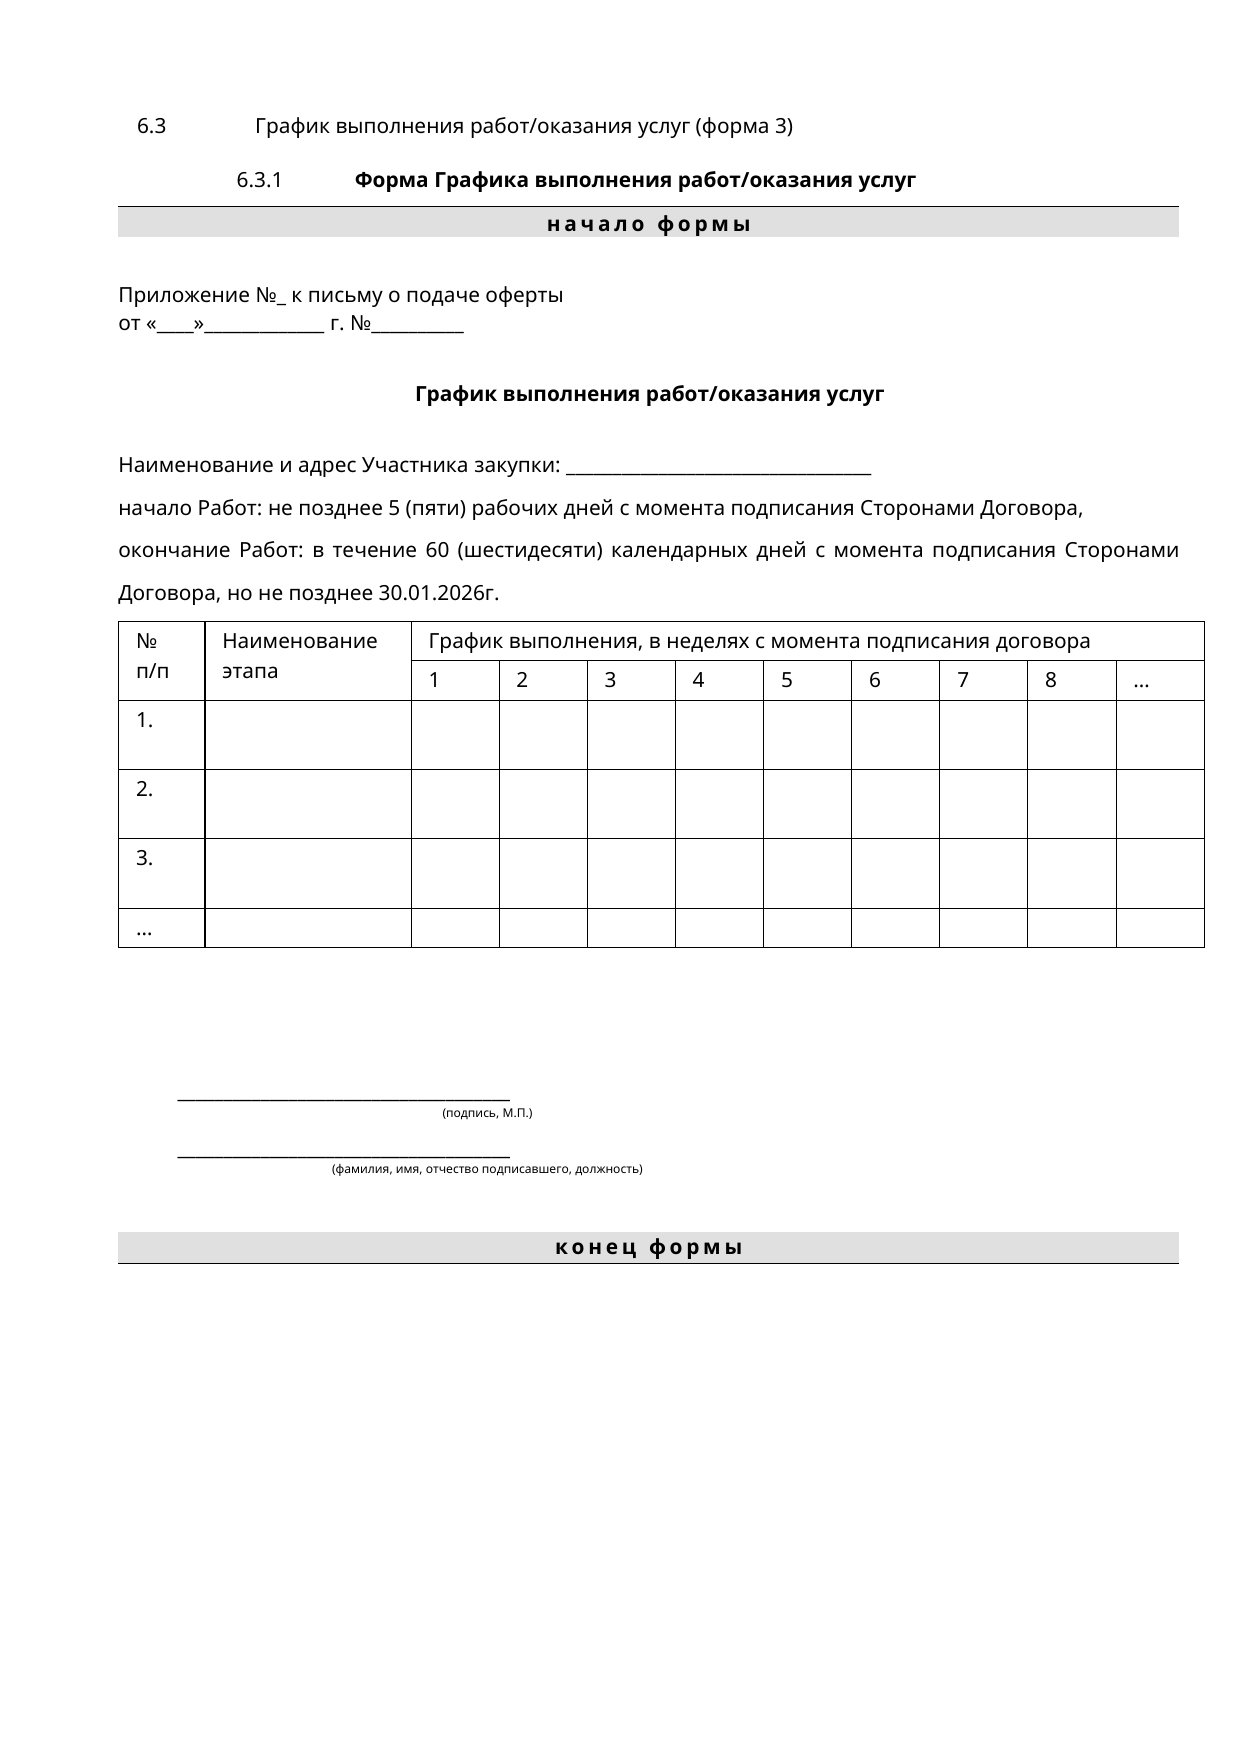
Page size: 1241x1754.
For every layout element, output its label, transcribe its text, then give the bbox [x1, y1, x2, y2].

table_cell [1028, 701, 1116, 769]
text конец формы [118, 1232, 1179, 1263]
table_cell [940, 770, 1027, 838]
table_cell [588, 909, 675, 947]
table_cell [764, 909, 851, 947]
table_cell [1117, 909, 1204, 947]
table_header График выполнения, в неделях с момента подписания договора [412, 622, 1204, 660]
table_cell [1117, 770, 1204, 838]
table_cell 4 [676, 661, 763, 699]
table_cell [206, 839, 411, 907]
table_cell [764, 839, 851, 907]
table_cell [1028, 909, 1116, 947]
table_cell 5 [764, 661, 851, 699]
table_cell 7 [940, 661, 1027, 699]
table_cell 3 [588, 661, 675, 699]
table_cell 2 [500, 661, 587, 699]
table_cell [588, 701, 675, 769]
text окончание Работ: в течение 60 (шестидесяти) календарных дней с момента подписания Сторонами Договора, но не позднее 30.01.2026г. [118, 536, 1181, 607]
table_cell [412, 770, 499, 838]
table_cell [940, 839, 1027, 907]
text ____________________________________ [118, 1076, 1181, 1104]
table_cell … [1117, 661, 1204, 699]
table_cell [764, 770, 851, 838]
table_header Наименование этапа [206, 622, 411, 699]
text начало формы [118, 207, 1179, 237]
text начало Работ: не позднее 5 (пяти) рабочих дней с момента подписания Сторонами Договора, [118, 493, 1181, 521]
table_cell [676, 701, 763, 769]
text (фамилия, имя, отчество подписавшего, должность) [118, 1161, 797, 1189]
table_cell [1117, 839, 1204, 907]
table_cell [500, 701, 587, 769]
table_cell [500, 909, 587, 947]
subtitle График выполнения работ/оказания услуг (форма 3) [137, 111, 1181, 140]
table_cell [852, 701, 939, 769]
text Наименование и адрес Участника закупки: _________________________________ [118, 450, 1181, 479]
table_cell [206, 701, 411, 769]
table_cell [119, 701, 204, 769]
table_cell [676, 770, 763, 838]
table_cell [412, 839, 499, 907]
table_cell [676, 839, 763, 907]
table_cell [119, 839, 204, 907]
table_cell [119, 770, 204, 838]
text Приложение №_ к письму о подаче оферты от «____»_____________ г. №__________ [118, 280, 1181, 337]
table_cell [412, 909, 499, 947]
table_cell [206, 909, 411, 947]
table_cell 1 [412, 661, 499, 699]
text (подпись, М.П.) [118, 1104, 797, 1133]
table_cell [588, 770, 675, 838]
table_cell [852, 909, 939, 947]
table_cell [940, 909, 1027, 947]
table_cell 6 [852, 661, 939, 699]
list Форма Графика выполнения работ/оказания услуг [236, 165, 1181, 193]
table_cell 8 [1028, 661, 1116, 699]
table_cell [588, 839, 675, 907]
table_cell [940, 701, 1027, 769]
table_cell [1028, 770, 1116, 838]
table_header № п/п [119, 622, 204, 699]
table_cell [206, 770, 411, 838]
table_cell [500, 770, 587, 838]
table_cell … [119, 909, 204, 947]
table_cell [412, 701, 499, 769]
table_cell [852, 770, 939, 838]
table_cell [500, 839, 587, 907]
table_cell [676, 909, 763, 947]
text ____________________________________ [118, 1133, 1181, 1161]
table_cell [1028, 839, 1116, 907]
text График выполнения работ/оказания услуг [118, 379, 1181, 408]
table_cell [1117, 701, 1204, 769]
table_cell [764, 701, 851, 769]
table_cell [852, 839, 939, 907]
